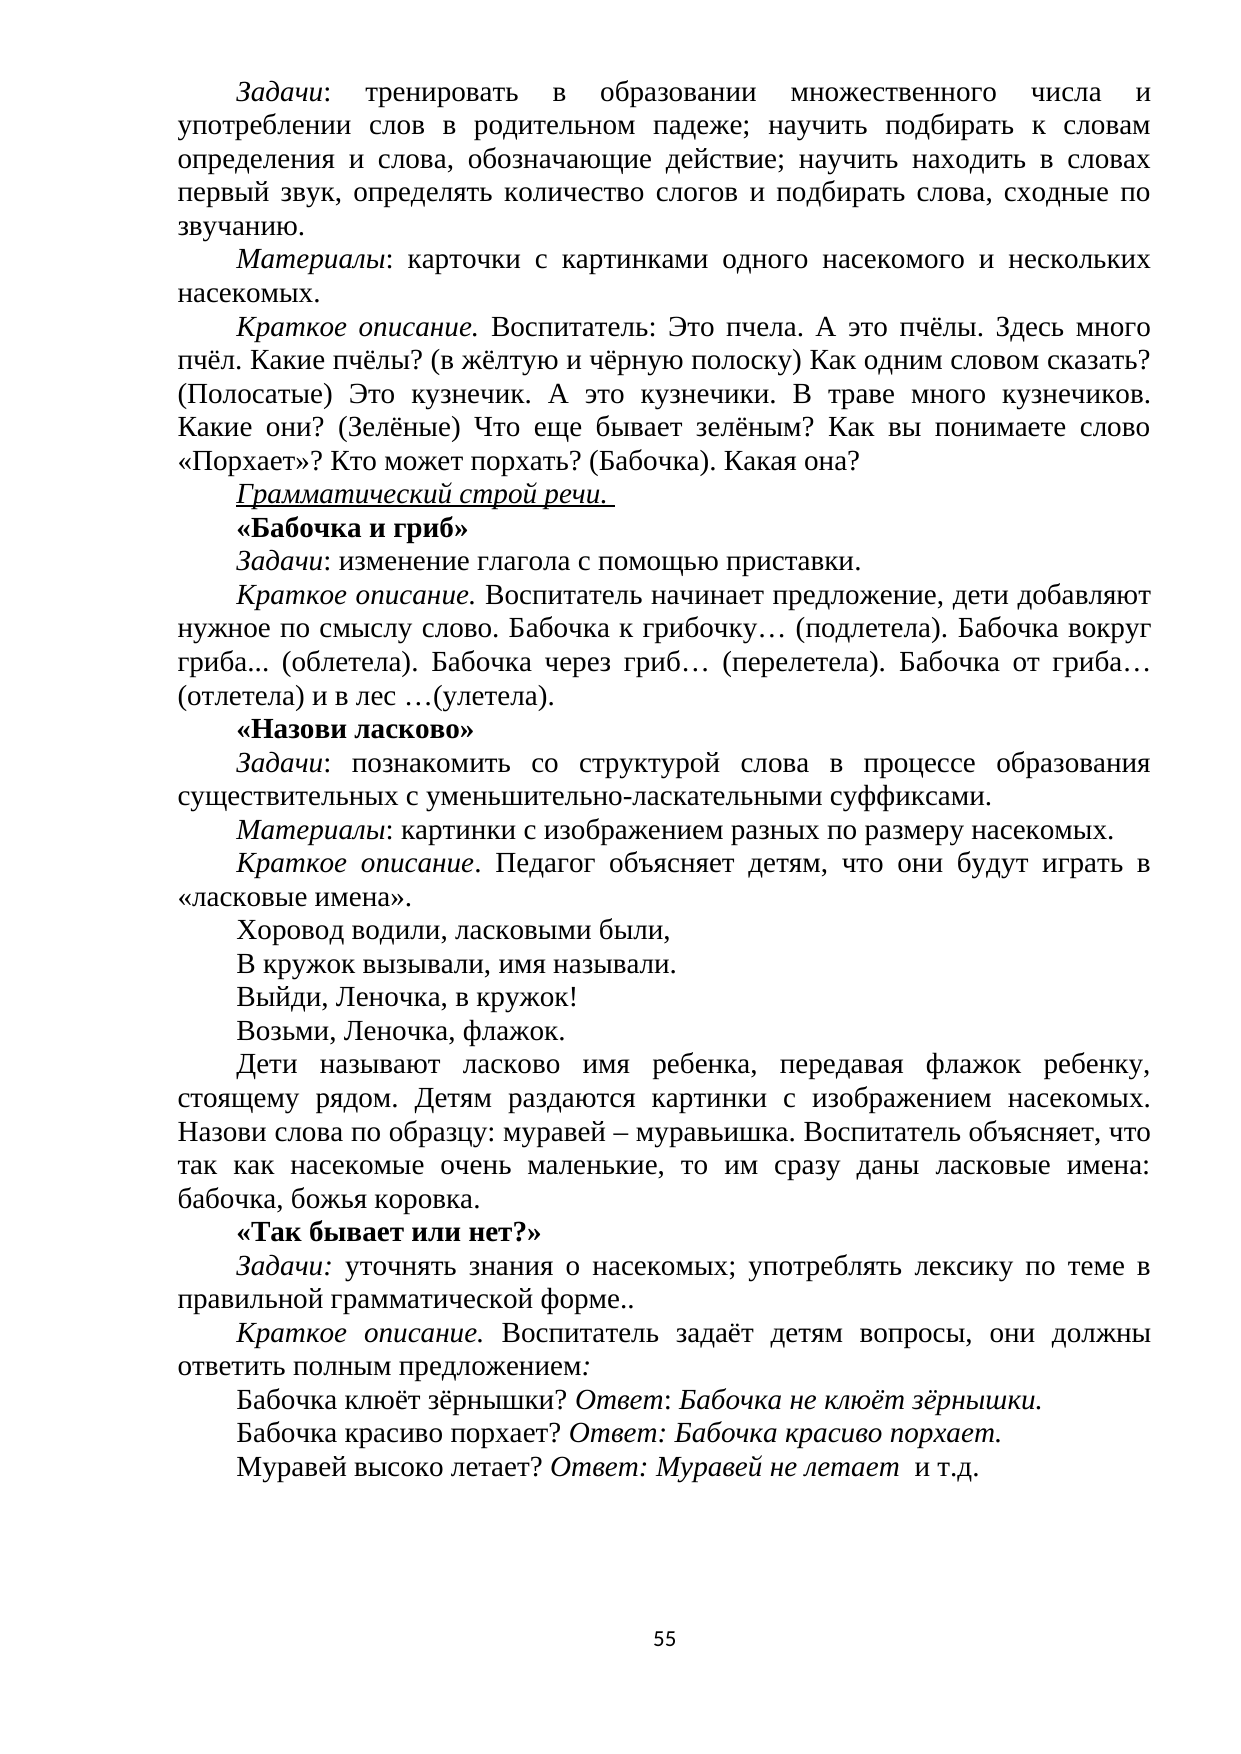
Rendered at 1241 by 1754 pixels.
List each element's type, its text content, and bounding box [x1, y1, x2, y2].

text Бабочка клюёт зёрнышки? Ответ: Бабочка не клюёт зёрнышки. [177, 1382, 1152, 1416]
text Возьми, Леночка, флажок. [177, 1013, 1152, 1047]
text Задачи: познакомить со структурой слова в процессе образования существительных с уменьшительно-ласкательными суффиксами. [177, 745, 1152, 812]
text Материалы: картинки с изображением разных по размеру насекомых. [177, 812, 1152, 845]
text Бабочка красиво порхает? Ответ: Бабочка красиво порхает. [177, 1416, 1152, 1449]
text Задачи: изменение глагола с помощью приставки. [177, 543, 1152, 577]
text Муравей высоко летает? Ответ: Муравей не летает и т.д. [177, 1449, 1152, 1483]
text Грамматический строй речи. [177, 476, 1152, 510]
text Материалы: карточки с картинками одного насекомого и нескольких насекомых. [177, 242, 1152, 309]
text Задачи: тренировать в образовании множественного числа и употреблении слов в родительном падеже; научить подбирать к cловам определения и слова, обозначающие действие; научить находить в словах первый звук, определять количество слогов и подбирать слова, сходные по звучанию. [177, 74, 1152, 242]
text Дети называют ласково имя ребенка, передавая флажок ребенку, стоящему рядом. Детям раздаются картинки с изображением насекомых. Назови слова по образцу: муравей – муравьишка. Воспитатель объясняет, что так как насекомые очень маленькие, то им сразу даны ласковые имена: бабочка, божья коровка. [177, 1047, 1152, 1214]
text Краткое описание. Воспитатель начинает предложение, дети добавляют нужное по смыслу слово. Бабочка к грибочку… (подлетела). Бабочка вокруг гриба... (облетела). Бабочка через гриб… (перелетела). Бабочка от гриба… (отлетела) и в лес …(улетела). [177, 577, 1152, 711]
text Задачи: уточнять знания о насекомых; употреблять лексику по теме в правильной грамматической форме.. [177, 1248, 1152, 1315]
text Краткое описание. Воспитатель задаёт детям вопросы, они должны ответить полным предложением: [177, 1315, 1152, 1382]
text Хоровод водили, ласковыми были, [177, 912, 1152, 946]
text «Так бывает или нет?» [177, 1214, 1152, 1248]
text Выйди, Леночка, в кружок! [177, 979, 1152, 1013]
text Краткое описание. Воcпитатель: Это пчела. А это пчёлы. Здесь много пчёл. Какие пчёлы? (в жёлтую и чёрную полоску) Как одним словом сказать? (Полосатые) Это кузнечик. А это кузнечики. В траве много кузнечиков. Какие они? (Зелёные) Что еще бывает зелёным? Как вы понимаете слово «Порхает»? Кто может порхать? (Бабочка). Какая она? [177, 309, 1152, 476]
text Краткое описание. Педагог объясняет детям, что они будут играть в «ласковые имена». [177, 845, 1152, 912]
text «Бабочка и гриб» [177, 510, 1152, 543]
text В кружок вызывали, имя называли. [177, 946, 1152, 979]
text «Назови ласково» [177, 711, 1152, 745]
